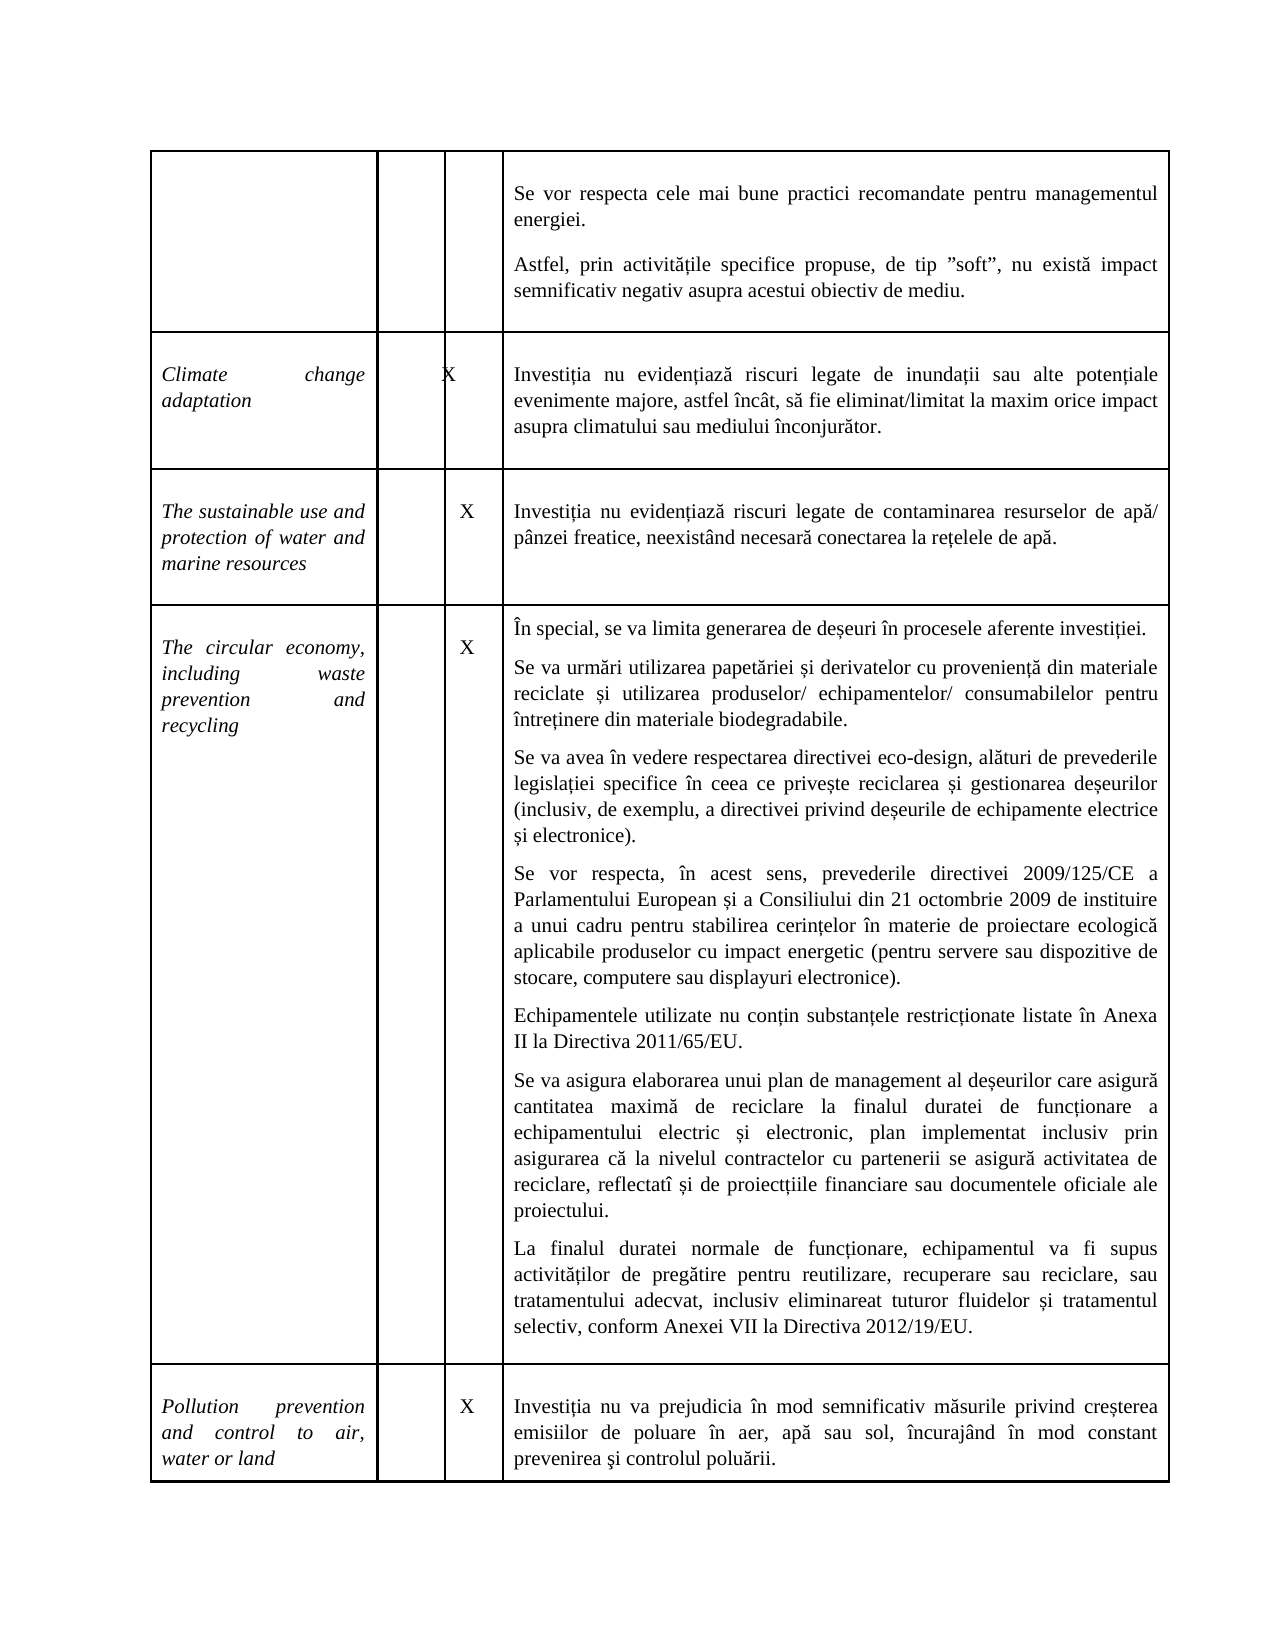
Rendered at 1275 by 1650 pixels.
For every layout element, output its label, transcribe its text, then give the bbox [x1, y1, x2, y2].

table_cell X [446, 152, 502, 331]
table_cell X [446, 1365, 502, 1480]
table_cell [379, 333, 444, 467]
table_cell The sustainable use and protection of water and marine resources [152, 470, 376, 604]
table_cell [152, 152, 376, 331]
table_cell [379, 470, 444, 604]
table_cell [379, 152, 444, 331]
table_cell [504, 152, 1168, 331]
table_cell The circular economy, including waste prevention and recycling [152, 606, 376, 1363]
table_cell [379, 606, 444, 1363]
table_cell Investiția nu va prejudicia în mod semnificativ măsurile privind creșterea emisiilor de poluare în aer, apă sau sol, încurajând în mod constant prevenirea şi controlul poluării. [504, 1365, 1168, 1480]
table_cell Climate change adaptation [152, 333, 376, 467]
table_cell Pollution prevention and control to air, water or land [152, 1365, 376, 1480]
table_cell Investiția nu evidențiază riscuri legate de inundații sau alte potențiale evenimente majore, astfel încât, să fie eliminat/limitat la maxim orice impact asupra climatului sau mediului înconjurător. [504, 333, 1168, 467]
table_cell În special, se va limita generarea de deșeuri în procesele aferente investiției. Se va urmări utilizarea papetăriei și derivatelor cu proveniență din materiale reciclate și utilizarea produselor/ echipamentelor/ consumabilelor pentru întreținere din materiale biodegradabile. Se va avea în vedere respectarea directivei eco-design, alături de prevederile legislației specifice în ceea ce privește reciclarea și gestionarea deșeurilor (inclusiv, de exemplu, a directivei privind deșeurile de echipamente electrice și electronice). Se vor respecta, în acest sens, prevederile directivei 2009/125/CE a Parlamentului European și a Consiliului din 21 octombrie 2009 de instituire a unui cadru pentru stabilirea cerințelor în materie de proiectare ecologică aplicabile produselor cu impact energetic (pentru servere sau dispozitive de stocare, computere sau displayuri electronice). Echipamentele utilizate nu conțin substanțele restricționate listate în Anexa II la Directiva 2011/65/EU. Se va asigura elaborarea unui plan de management al deșeurilor care asigură cantitatea maximă de reciclare la finalul duratei de funcționare a echipamentului electric și electronic, plan implementat inclusiv prin asigurarea că la nivelul contractelor cu partenerii se asigură activitatea de reciclare, reflectatî și de proiectțiile financiare sau documentele oficiale ale proiectului. La finalul duratei normale de funcționare, echipamentul va fi supus activităților de pregătire pentru reutilizare, recuperare sau reciclare, sau tratamentului adecvat, inclusiv eliminareat tuturor fluidelor și tratamentul selectiv, conform Anexei VII la Directiva 2012/19/EU. [504, 606, 1168, 1363]
table_cell Investiția nu evidențiază riscuri legate de contaminarea resurselor de apă/ pânzei freatice, neexistând necesară conectarea la rețelele de apă. [504, 470, 1168, 604]
table_cell [379, 1365, 444, 1480]
table_cell X [446, 470, 502, 604]
table_cell X [446, 333, 502, 467]
table_cell X [446, 606, 502, 1363]
